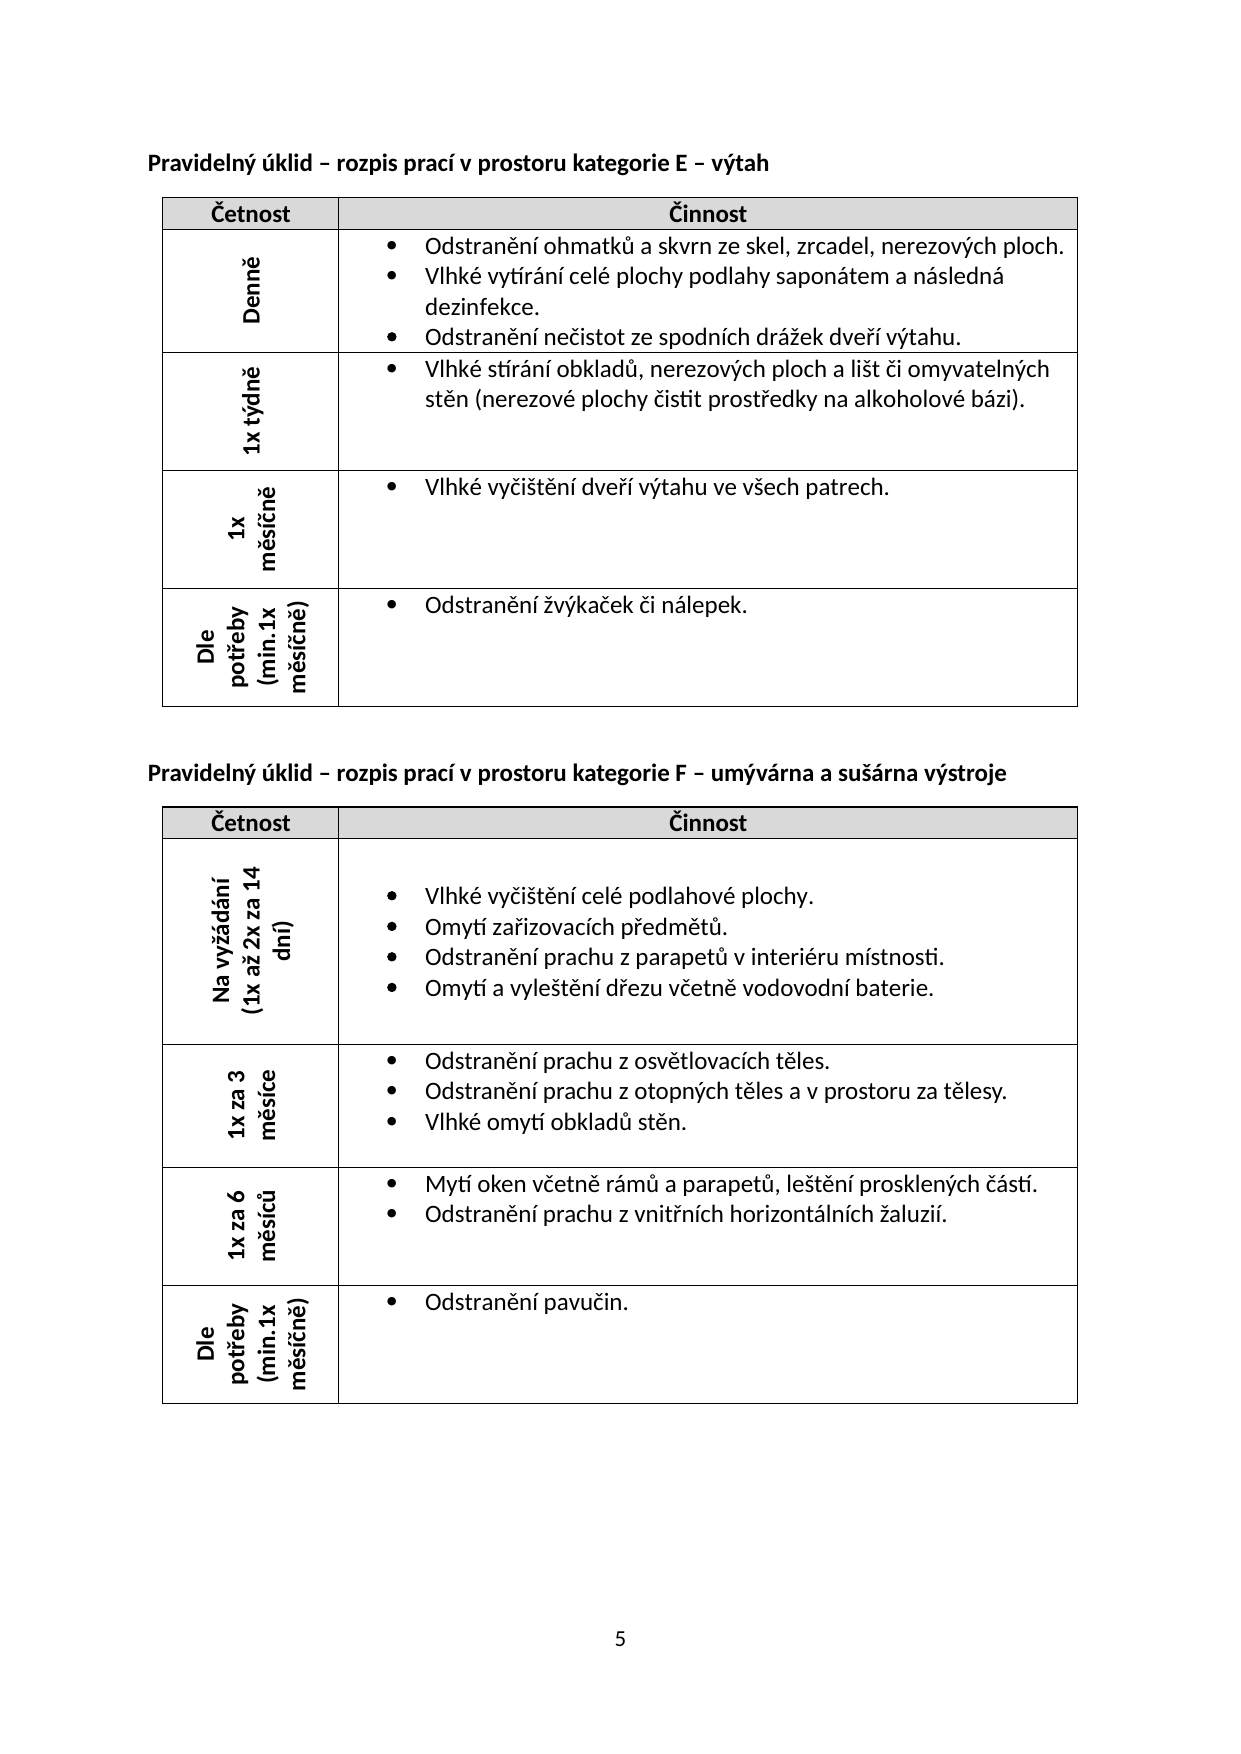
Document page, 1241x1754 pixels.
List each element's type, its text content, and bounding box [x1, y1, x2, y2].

table_cell 1x za 3 měsíce [163, 1045, 338, 1167]
table_cell Vlhké vyčištění dveří výtahu ve všech patrech. [339, 471, 1077, 588]
table_header Činnost [339, 808, 1077, 838]
table_cell Odstranění pavučin. [339, 1286, 1077, 1403]
table_cell Dle potřeby (min.1x měsíčně) [163, 1286, 338, 1403]
text Pravidelný úklid – rozpis prací v prostoru kategorie F – umývárna a sušárna výstroje [148, 757, 1093, 787]
table_cell Vlhké vyčištění celé podlahové plochy. Omytí zařizovacích předmětů. Odstranění prachu z parapetů v interiéru místnosti. Omytí a vyleštění dřezu včetně vodovodní baterie. [339, 839, 1077, 1044]
text Pravidelný úklid – rozpis prací v prostoru kategorie E – výtah [148, 148, 1093, 178]
table_cell 1x týdně [163, 353, 338, 470]
table_cell Odstranění žvýkaček či nálepek. [339, 589, 1077, 706]
table_header Četnost [163, 198, 338, 229]
table_cell Denně [163, 230, 338, 352]
table_cell Odstranění prachu z osvětlovacích těles. Odstranění prachu z otopných těles a v prostoru za tělesy. Vlhké omytí obkladů stěn. [339, 1045, 1077, 1167]
table_cell Odstranění ohmatků a skvrn ze skel, zrcadel, nerezových ploch. Vlhké vytírání celé plochy podlahy saponátem a následná dezinfekce. Odstranění nečistot ze spodních drážek dveří výtahu. [339, 230, 1077, 352]
table_header Činnost [339, 198, 1077, 229]
table_cell Mytí oken včetně rámů a parapetů, leštění prosklených částí. Odstranění prachu z vnitřních horizontálních žaluzií. [339, 1168, 1077, 1285]
table_cell Dle potřeby (min.1x měsíčně) [163, 589, 338, 706]
table_cell Na vyžádání (1x až 2x za 14 dní) [163, 839, 338, 1044]
table_cell Vlhké stírání obkladů, nerezových ploch a lišt či omyvatelných stěn (nerezové plochy čistit prostředky na alkoholové bázi). [339, 353, 1077, 470]
table_cell 1x měsíčně [163, 471, 338, 588]
table_header Četnost [163, 808, 338, 838]
table_cell 1x za 6 měsíců [163, 1168, 338, 1285]
